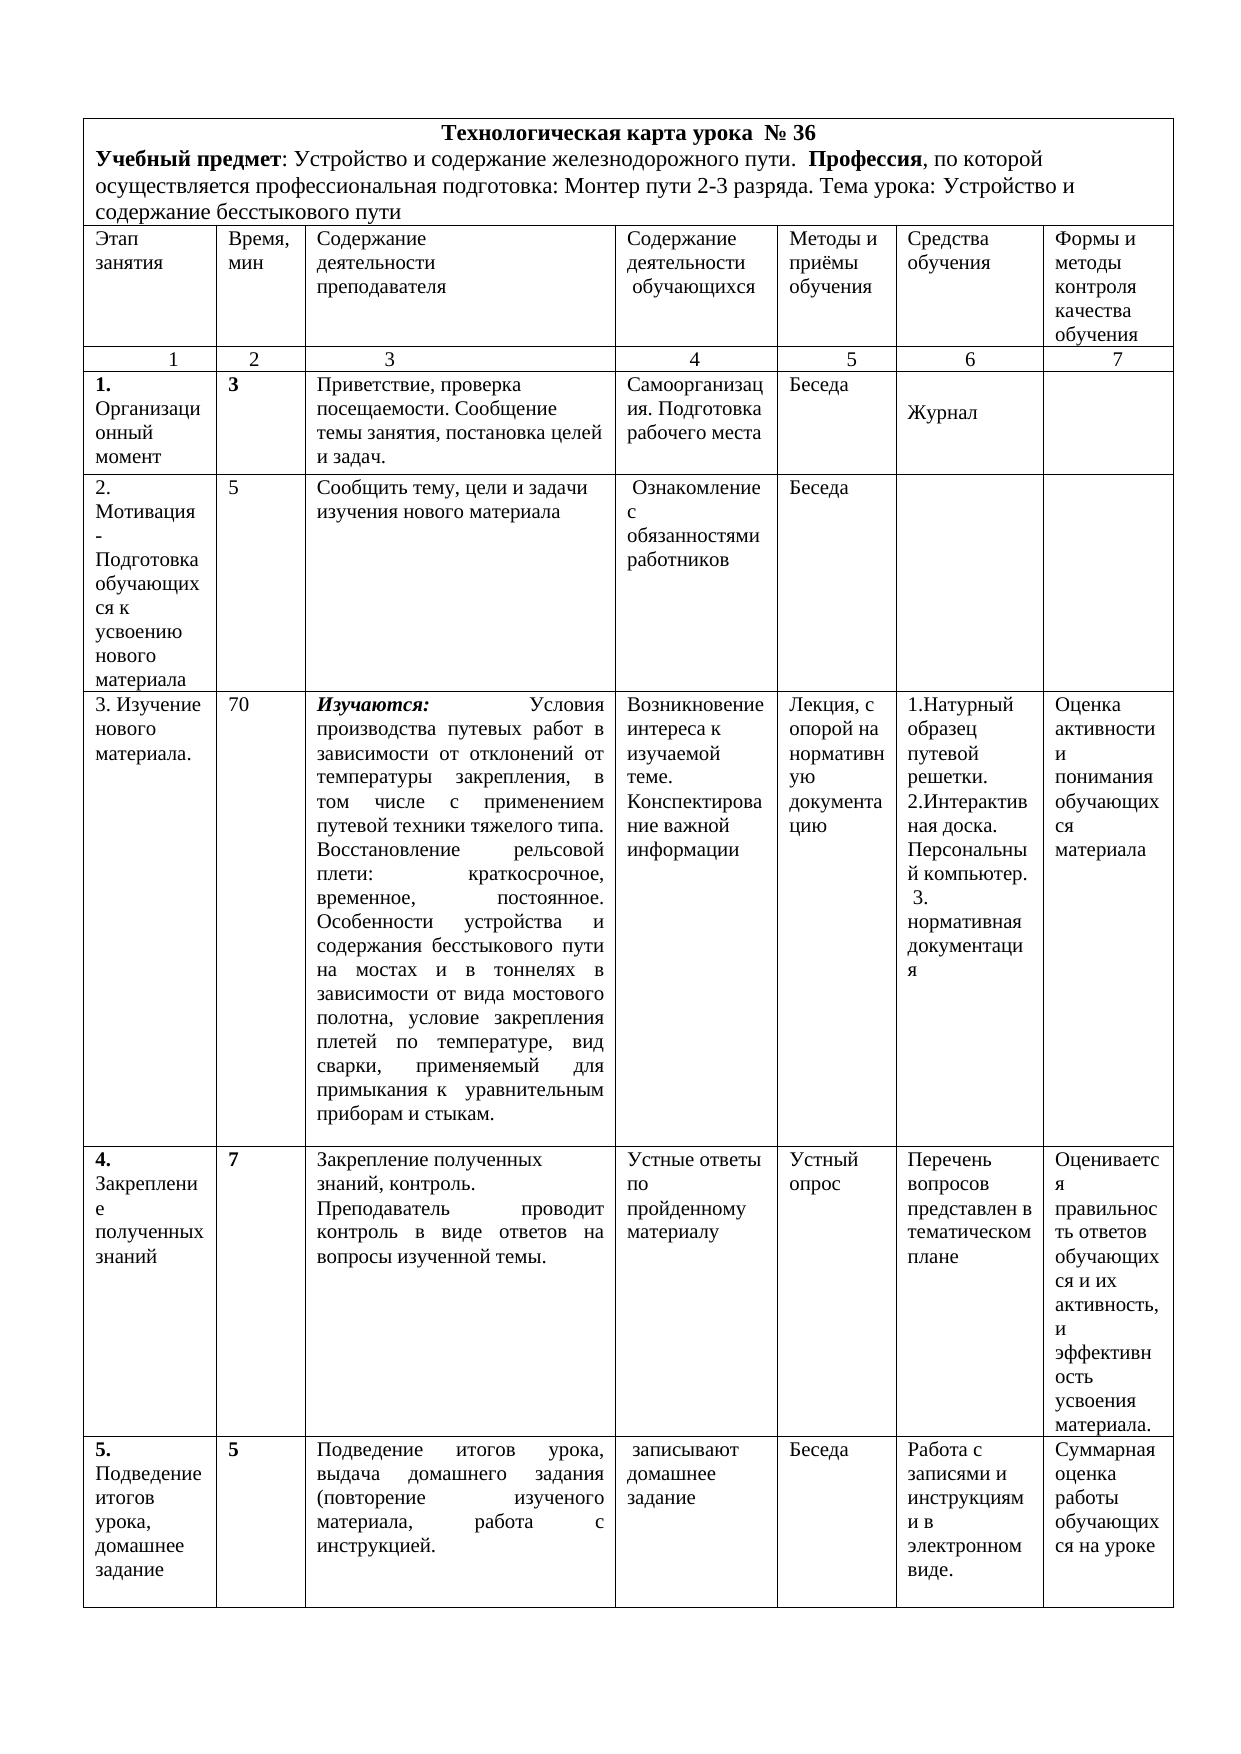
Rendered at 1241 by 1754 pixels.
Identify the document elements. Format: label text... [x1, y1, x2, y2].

table_cell 3 [217, 372, 305, 474]
table_cell Ознакомление с обязанностями работников [616, 475, 777, 691]
table_cell Возникновение интереса к изучаемой теме. Конспектирование важной информации [616, 692, 777, 1146]
table_cell Работа с записями и инструкциями в электронном виде. [897, 1437, 1043, 1607]
table_cell Этап занятия [84, 226, 216, 346]
table_cell 1 [84, 347, 216, 371]
table_cell 4. Закрепление полученных знаний [84, 1147, 216, 1436]
table_cell Изучаются: Условия производства путевых работ в зависимости от отклонений от температуры закрепления, в том числе с применением путевой техники тяжелого типа. Восстановление рельсовой плети: краткосрочное, временное, постоянное. Особенности устройства и содержания бесстыкового пути на мостах и в тоннелях в зависимости от вида мостового полотна, условие закрепления плетей по температуре, вид сварки, применяемый для примыкания к уравнительным приборам и стыкам. [306, 692, 615, 1146]
table_cell Устный опрос [778, 1147, 896, 1436]
table_cell Суммарная оценка работы обучающихся на уроке [1044, 1437, 1173, 1607]
table_cell 5 [217, 475, 305, 691]
table_cell 1.Натурный образец путевой решетки. 2.Интерактивная доска. Персональный компьютер. 3. нормативная документация [897, 692, 1043, 1146]
table_cell [1044, 372, 1173, 474]
table_cell Содержание деятельности обучающихся [616, 226, 777, 346]
table_cell Перечень вопросов представлен в тематическом плане [897, 1147, 1043, 1436]
table_cell 70 [217, 692, 305, 1146]
table_cell Самоорганизация. Подготовка рабочего места [616, 372, 777, 474]
table_cell 7 [1044, 347, 1173, 371]
table_cell Формы и методы контроля качества обучения [1044, 226, 1173, 346]
table_cell 3. Изучение нового материала. [84, 692, 216, 1146]
table_cell Время, мин [217, 226, 305, 346]
table_cell Оценивается правильность ответов обучающихся и их активность, и эффективность усвоения материала. [1044, 1147, 1173, 1436]
table_cell 3 [306, 347, 615, 371]
table_cell 2. Мотивация - Подготовка обучающихся к усвоению нового материала [84, 475, 216, 691]
table_cell 4 [616, 347, 777, 371]
table_cell 2 [217, 347, 305, 371]
table_cell 7 [217, 1147, 305, 1436]
table_cell 5. Подведение итогов урока, домашнее задание [84, 1437, 216, 1607]
table_cell Устные ответы по пройденному материалу [616, 1147, 777, 1436]
table_cell [1044, 475, 1173, 691]
table_cell Беседа [778, 475, 896, 691]
table_header Технологическая карта урока № 36 Учебный предмет: Устройство и содержание железнодорожного пути. Профессия, по которой осуществляется профессиональная подготовка: Монтер пути 2-3 разряда. Тема урока: Устройство и содержание бесстыкового пути [84, 119, 1173, 224]
table_cell [897, 475, 1043, 691]
table_cell Приветствие, проверка посещаемости. Сообщение темы занятия, постановка целей и задач. [306, 372, 615, 474]
table_cell Содержание деятельности преподавателя [306, 226, 615, 346]
table_cell записывают домашнее задание [616, 1437, 777, 1607]
table_cell 5 [217, 1437, 305, 1607]
table_cell Беседа [778, 1437, 896, 1607]
table_cell Лекция, с опорой на нормативную документацию [778, 692, 896, 1146]
table_cell 5 [778, 347, 896, 371]
table_cell Закрепление полученных знаний, контроль. Преподаватель проводит контроль в виде ответов на вопросы изученной темы. [306, 1147, 615, 1436]
table_cell 1. Организационный момент [84, 372, 216, 474]
table_cell Подведение итогов урока, выдача домашнего задания (повторение изученого материала, работа с инструкцией. [306, 1437, 615, 1607]
table_cell Методы и приёмы обучения [778, 226, 896, 346]
table_cell Оценка активности и понимания обучающихся материала [1044, 692, 1173, 1146]
table_cell Журнал [897, 372, 1043, 474]
table_cell Сообщить тему, цели и задачи изучения нового материала [306, 475, 615, 691]
table_cell 6 [897, 347, 1043, 371]
table_cell Средства обучения [897, 226, 1043, 346]
table_cell Беседа [778, 372, 896, 474]
